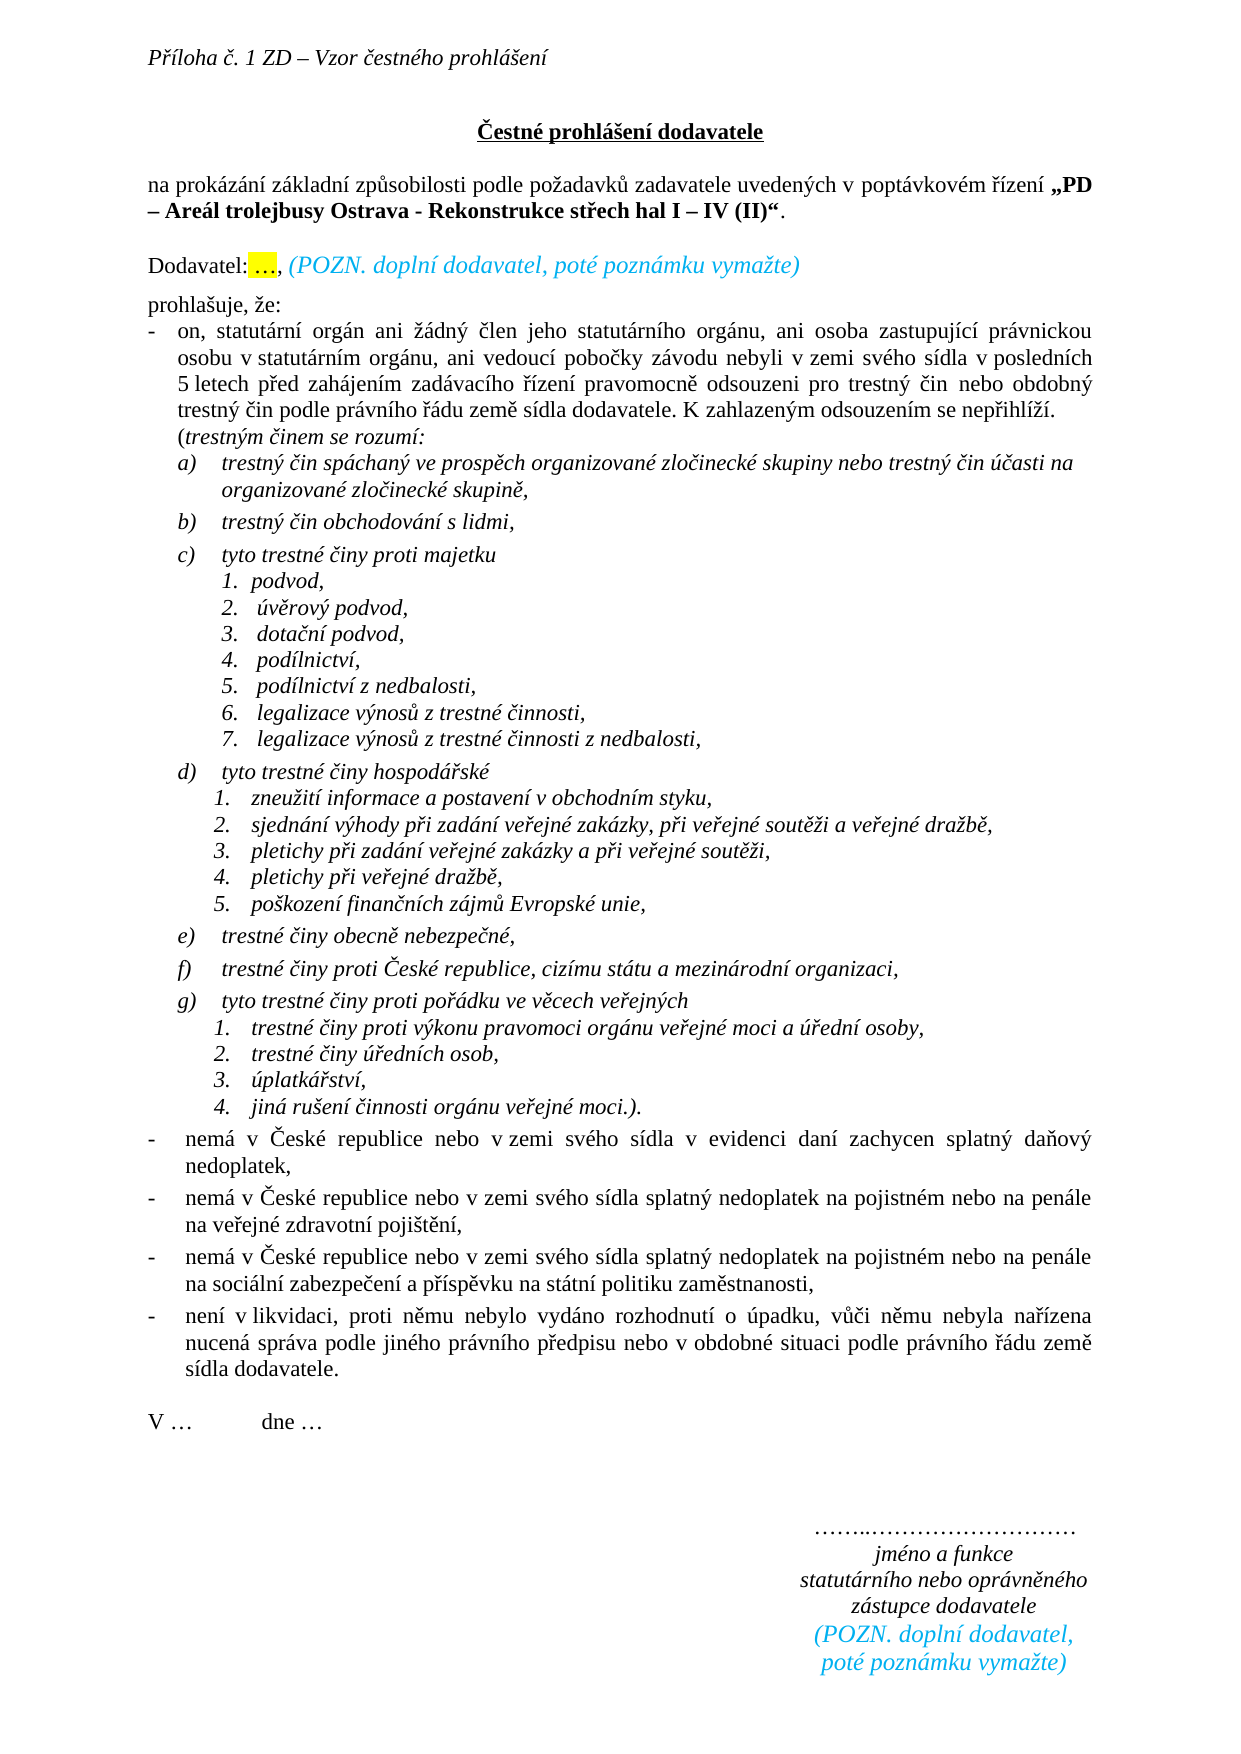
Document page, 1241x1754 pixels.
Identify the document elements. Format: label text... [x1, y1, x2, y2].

text zástupce dodavatele [797, 1592, 1093, 1619]
list úplatkářství, [213, 1067, 1093, 1093]
text c) tyto trestné činy proti majetku [177, 541, 1093, 567]
list úvěrový podvod, [221, 593, 1093, 620]
text e) trestné činy obecně nebezpečné, [177, 922, 1093, 949]
list podvod, [221, 567, 1093, 593]
text g) tyto trestné činy proti pořádku ve věcech veřejných [177, 987, 1093, 1014]
list podílnictví z nedbalosti, [221, 673, 1093, 699]
text f) trestné činy proti České republice, cizímu státu a mezinárodní organizaci, [177, 955, 1093, 981]
text a) trestný čin spáchaný ve prospěch organizované zločinecké skupiny nebo trestný čin účasti na organizované zločinecké skupině, [177, 449, 1093, 502]
text d) tyto trestné činy hospodářské [177, 758, 1093, 784]
list nemá v České republice nebo v zemi svého sídla splatný nedoplatek na pojistném nebo na penále na veřejné zdravotní pojištění, [148, 1184, 1093, 1237]
text Dodavatel: …, (POZN. doplní dodavatel, poté poznámku vymažte) [148, 250, 1093, 279]
list legalizace výnosů z trestné činnosti, [221, 699, 1093, 725]
list podílnictví, [221, 646, 1093, 673]
list jiná rušení činnosti orgánu veřejné moci.). [213, 1093, 1093, 1119]
text b) trestný čin obchodování s lidmi, [177, 508, 1093, 534]
list nemá v České republice nebo v zemi svého sídla v evidenci daní zachycen splatný daňový nedoplatek, [148, 1126, 1093, 1178]
text V … dne … [148, 1408, 1093, 1434]
list sjednání výhody při zadání veřejné zakázky, při veřejné soutěži a veřejné dražbě, [213, 811, 1093, 837]
list není v likvidaci, proti němu nebylo vydáno rozhodnutí o úpadku, vůči němu nebyla nařízena nucená správa podle jiného právního předpisu nebo v obdobné situaci podle právního řádu země sídla dodavatele. [148, 1302, 1093, 1381]
list dotační podvod, [221, 620, 1093, 646]
list pletichy při zadání veřejné zakázky a při veřejné soutěži, [213, 837, 1093, 863]
list poškození finančních zájmů Evropské unie, [213, 890, 1093, 916]
list trestné činy proti výkonu pravomoci orgánu veřejné moci a úřední osoby, [213, 1014, 1093, 1040]
text statutárního nebo oprávněného [797, 1566, 1093, 1592]
subtitle Čestné prohlášení dodavatele [148, 118, 1093, 144]
list legalizace výnosů z trestné činnosti z nedbalosti, [221, 725, 1093, 752]
list zneužití informace a postavení v obchodním styku, [213, 784, 1093, 811]
text prohlašuje, že: [148, 291, 1093, 317]
text na prokázání základní způsobilosti podle požadavků zadavatele uvedených v poptávkovém řízení „PD – Areál trolejbusy Ostrava - Rekonstrukce střech hal I – IV (II)“. [148, 171, 1093, 223]
list trestné činy úředních osob, [213, 1040, 1093, 1067]
text (POZN. doplní dodavatel, poté poznámku vymažte) [797, 1619, 1093, 1676]
list pletichy při veřejné dražbě, [213, 863, 1093, 890]
list nemá v České republice nebo v zemi svého sídla splatný nedoplatek na pojistném nebo na penále na sociální zabezpečení a příspěvku na státní politiku zaměstnanosti, [148, 1243, 1093, 1296]
text jméno a funkce [797, 1539, 1093, 1566]
list on, statutární orgán ani žádný člen jeho statutárního orgánu, ani osoba zastupující právnickou osobu v statutárním orgánu, ani vedoucí pobočky závodu nebyli v zemi svého sídla v posledních 5 letech před zahájením zadávacího řízení pravomocně odsouzeni pro trestný čin nebo obdobný trestný čin podle právního řádu země sídla dodavatele. K zahlazeným odsouzením se nepřihlíží. [148, 317, 1093, 423]
text (trestným činem se rozumí: [177, 423, 1093, 449]
text ……..……………………… [797, 1513, 1093, 1539]
